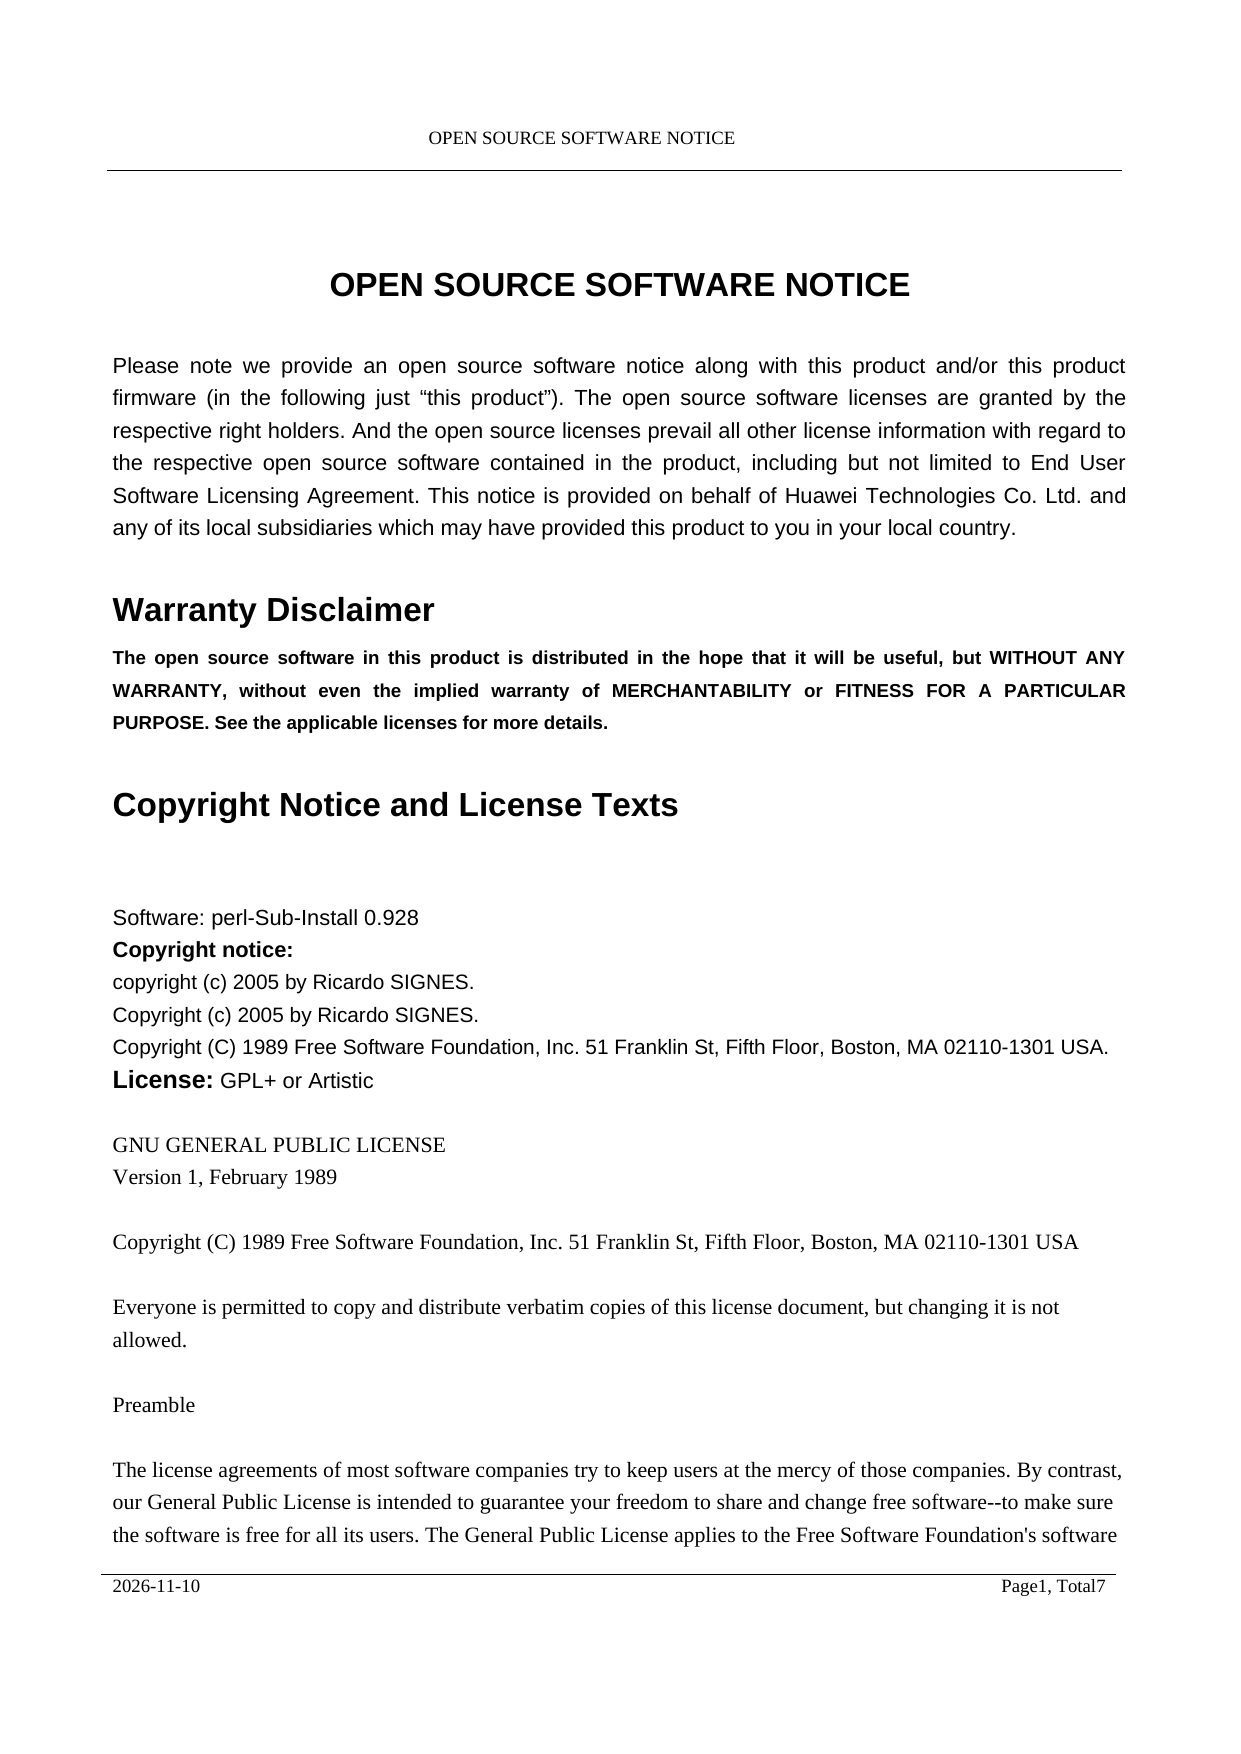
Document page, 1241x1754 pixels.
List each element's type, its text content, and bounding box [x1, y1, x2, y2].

text OPEN SOURCE SOFTWARE NOTICE [112, 251, 1128, 316]
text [112, 1063, 1128, 1551]
text Copyright (C) 1989 Free Software Foundation, Inc. 51 Franklin St, Fifth Floor, Boston, MA 02110-1301 USA. [112, 1031, 1128, 1063]
text Please note we provide an open source software notice along with this product and/or this product firmware (in the following just “this product”). The open source software licenses are granted by the respective right holders. And the open source licenses prevail all other license information with regard to the respective open source software contained in the product, including but not limited to End User Software Licensing Agreement. This notice is provided on behalf of Huawei Technologies Co. Ltd. and any of its local subsidiaries which may have provided this product to you in your local country. [112, 349, 1128, 544]
text Copyright (c) 2005 by Ricardo SIGNES. [112, 998, 1128, 1031]
text copyright (c) 2005 by Ricardo SIGNES. [112, 966, 1128, 998]
text Software: perl-Sub-Install 0.928 [112, 901, 1128, 933]
text The open source software in this product is distributed in the hope that it will be useful, but WITHOUT ANY WARRANTY, without even the implied warranty of MERCHANTABILITY or FITNESS FOR A PARTICULAR PURPOSE. See the applicable licenses for more details. [112, 641, 1128, 739]
text Copyright Notice and License Texts [112, 771, 1128, 836]
text Warranty Disclaimer [112, 576, 1128, 641]
text Copyright notice: [112, 933, 1128, 966]
